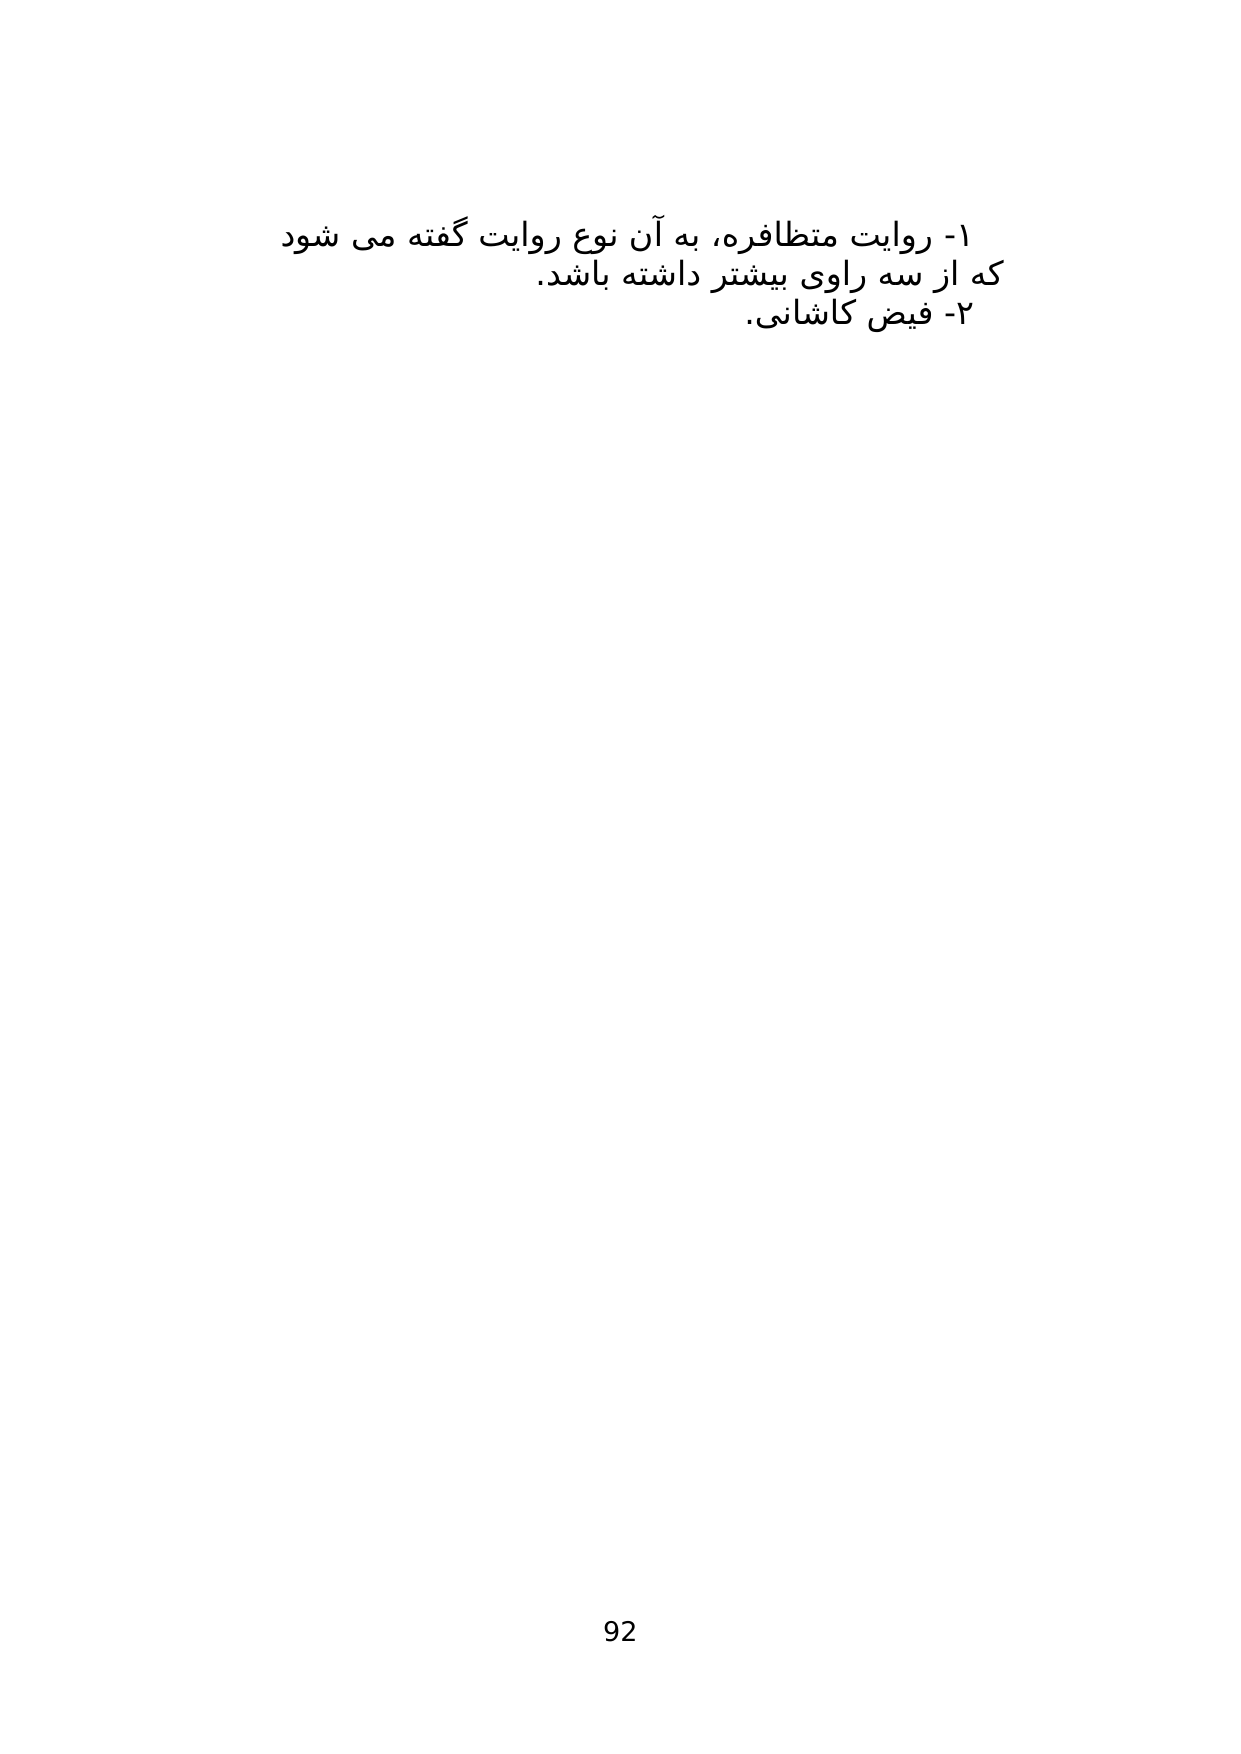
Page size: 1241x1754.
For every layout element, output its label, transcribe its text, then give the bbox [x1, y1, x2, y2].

text ۱- روايت متظافره، به آن نوع روايت گفته مى شود كه از سه راوى بيشتر داشته باشد. [236, 216, 1004, 293]
text ۲- فيض كاشانى. [236, 293, 1004, 332]
